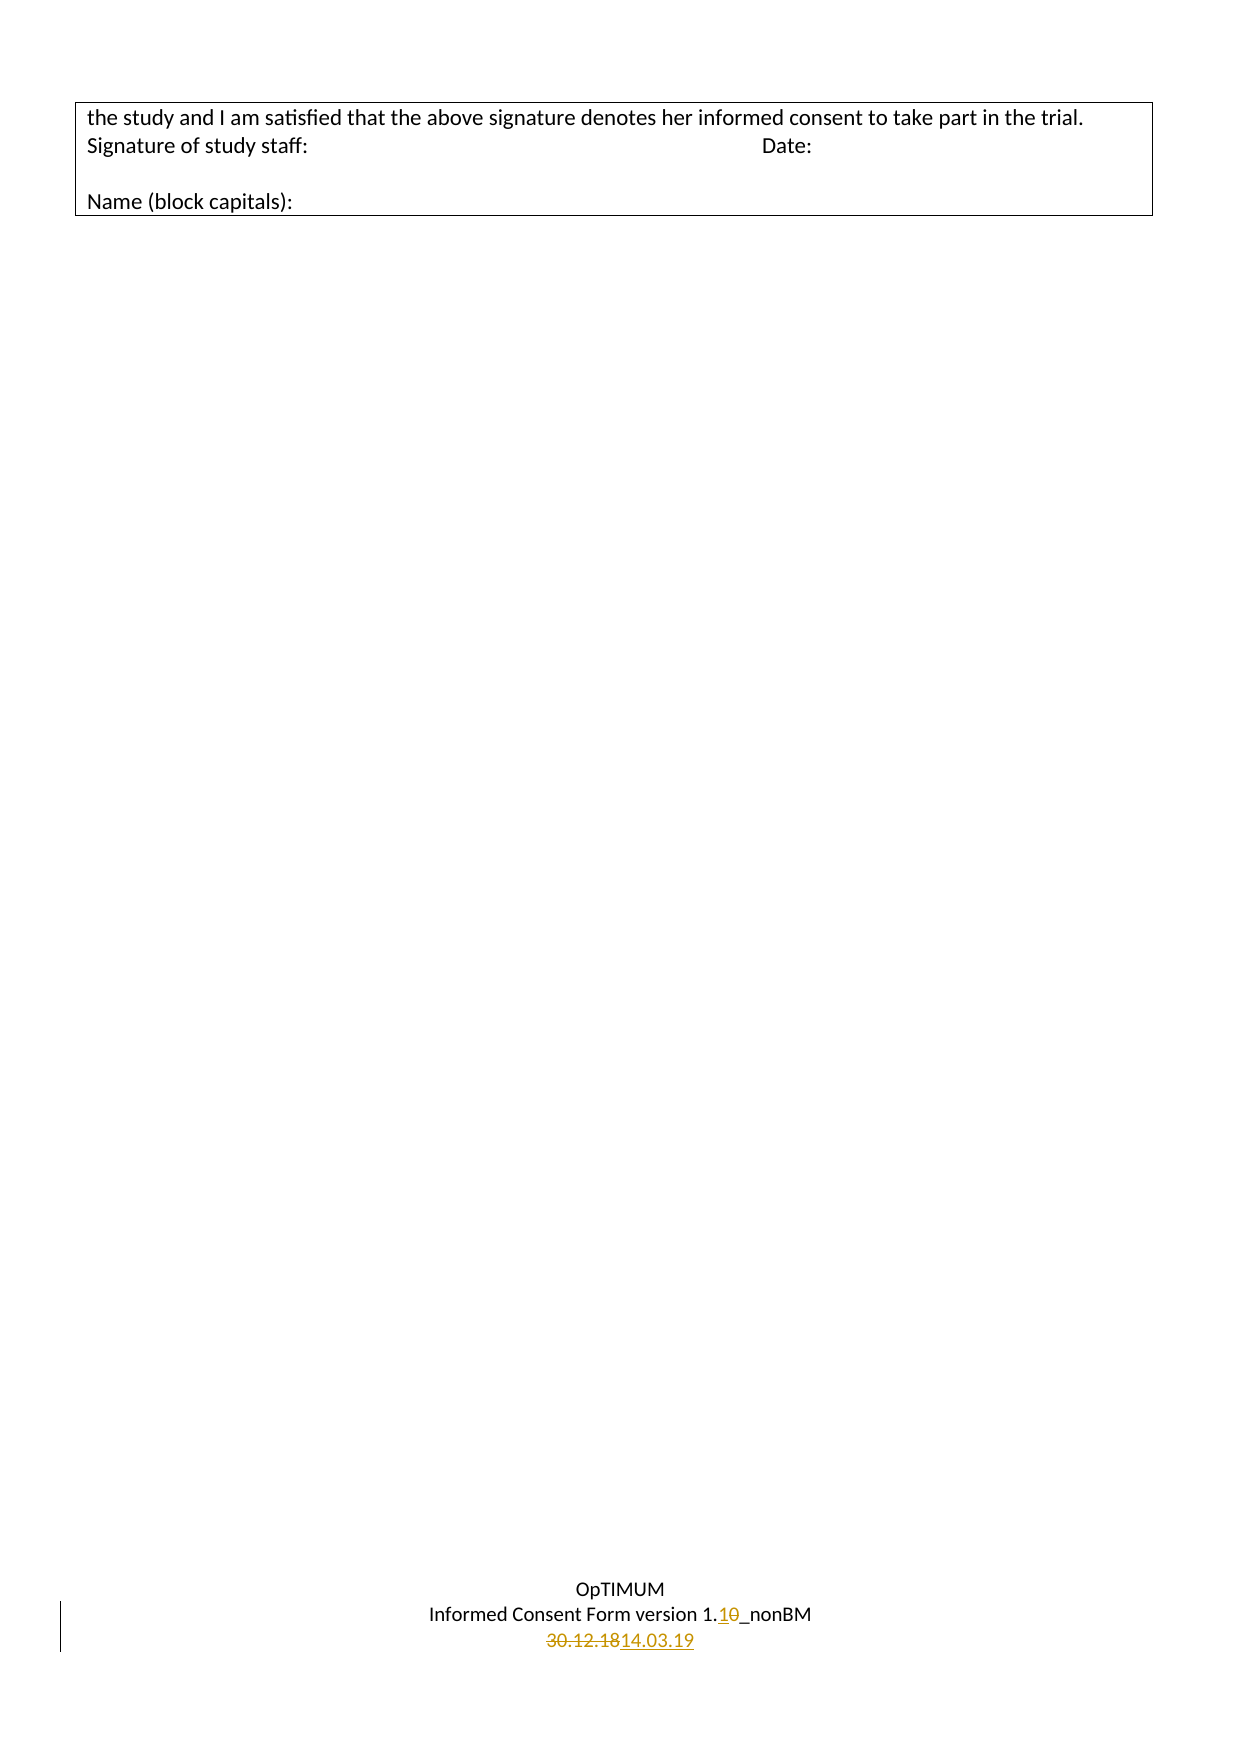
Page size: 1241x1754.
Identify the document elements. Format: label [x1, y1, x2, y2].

table_cell [76, 103, 1152, 215]
